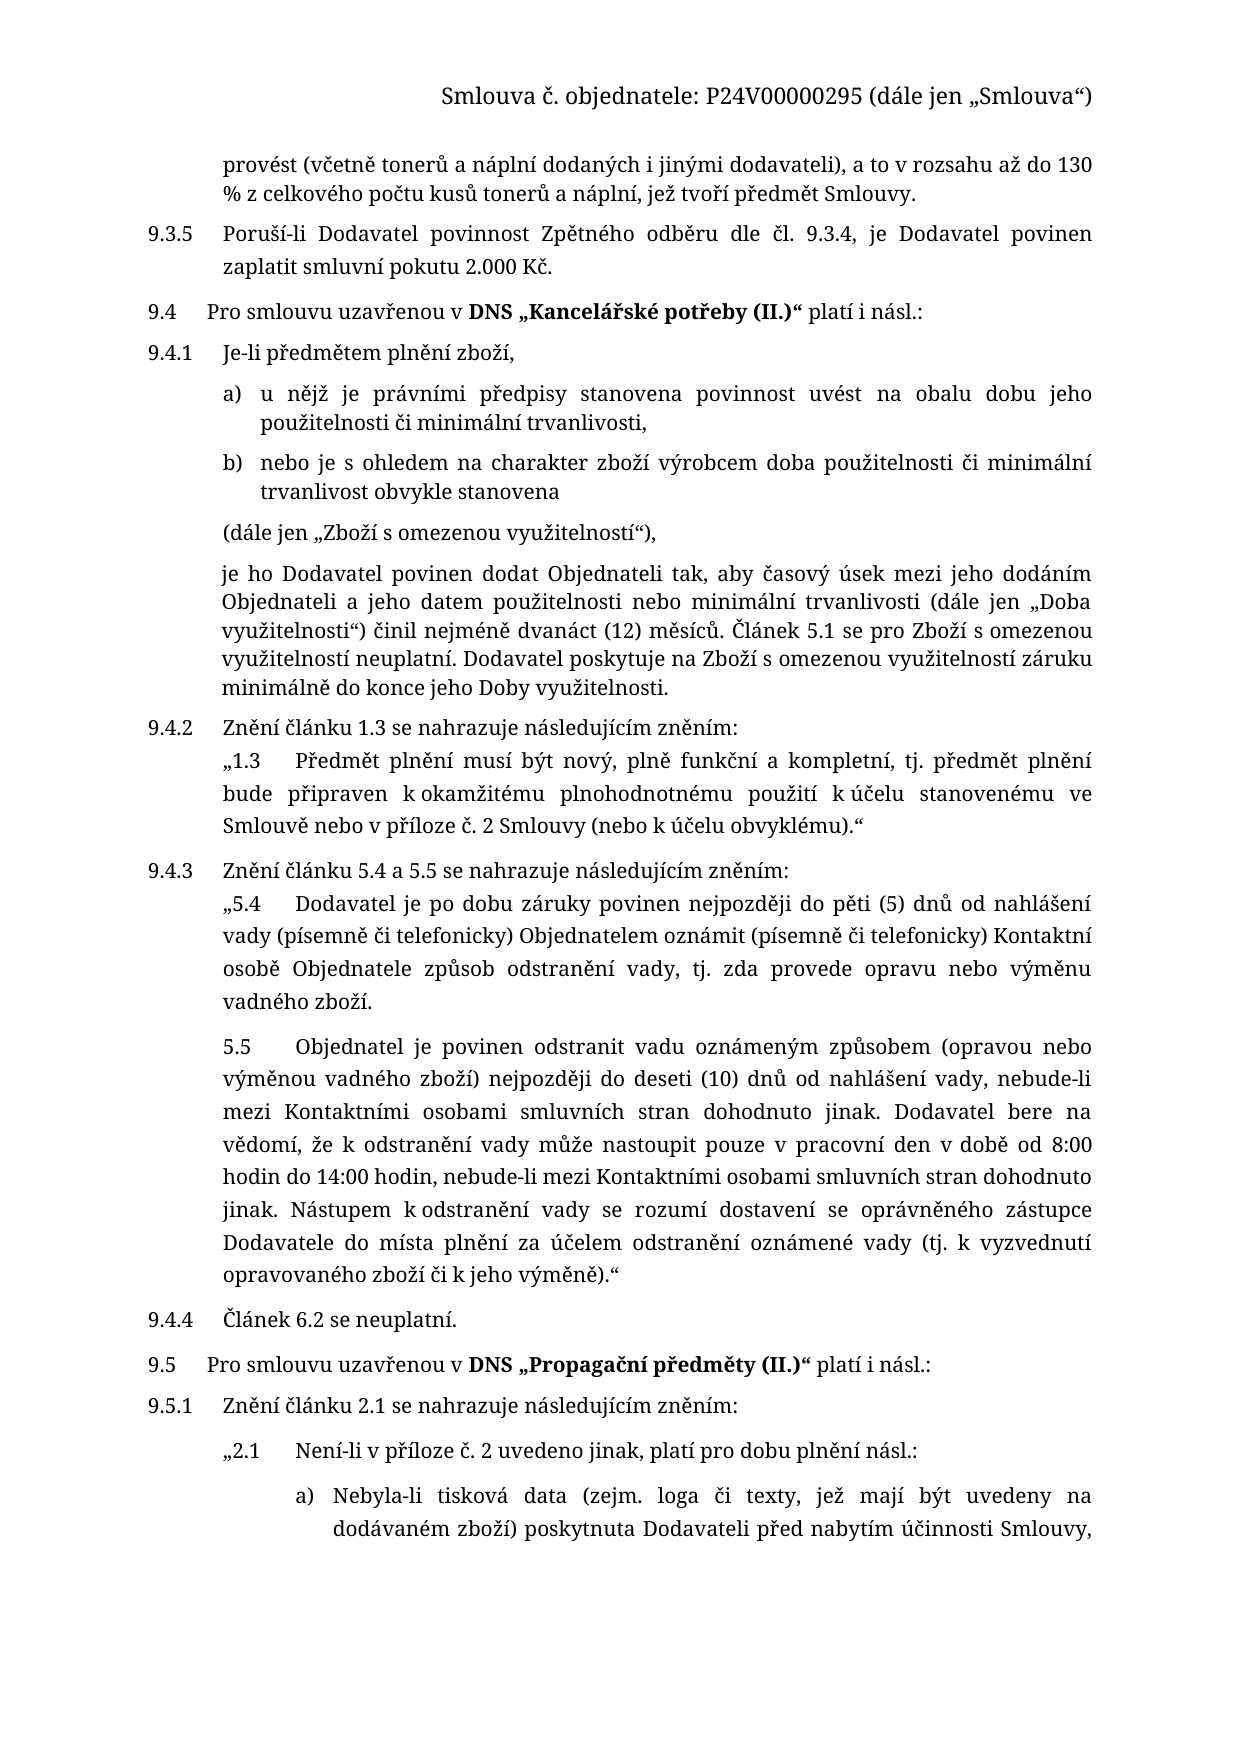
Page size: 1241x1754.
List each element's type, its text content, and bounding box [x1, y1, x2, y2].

list Znění článku 2.1 se nahrazuje následujícím zněním: [148, 1391, 1093, 1420]
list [295, 1482, 1093, 1543]
list „5.4 Dodavatel je po dobu záruky povinen nejpozději do pěti (5) dnů od nahlášení vady (písemně či telefonicky) Objednatelem oznámit (písemně či telefonicky) Kontaktní osobě Objednatele způsob odstranění vady, tj. zda provede opravu nebo výměnu vadného zboží. [223, 889, 1093, 1015]
list Poruší-li Dodavatel povinnost Zpětného odběru dle čl. 9.3.4, je Dodavatel povinen zaplatit smluvní pokutu 2.000 Kč. [148, 219, 1093, 281]
list nebo je s ohledem na charakter zboží výrobcem doba použitelnosti či minimální trvanlivost obvykle stanovena [223, 448, 1093, 505]
list Pro smlouvu uzavřenou v DNS „Propagační předměty (II.)“ platí i násl.: [148, 1350, 1093, 1379]
list „1.3 Předmět plnění musí být nový, plně funkční a kompletní, tj. předmět plnění bude připraven k okamžitému plnohodnotnému použití k účelu stanovenému ve Smlouvě nebo v příloze č. 2 Smlouvy (nebo k účelu obvyklému).“ [223, 746, 1093, 840]
text (dále jen „Zboží s omezenou využitelností“), [223, 518, 1093, 546]
list Pro smlouvu uzavřenou v DNS „Kancelářské potřeby (II.)“ platí i násl.: [148, 297, 1093, 326]
list Článek 6.2 se neuplatní. [148, 1305, 1093, 1334]
list Znění článku 5.4 a 5.5 se nahrazuje následujícím zněním: [148, 856, 1093, 885]
list Je-li předmětem plnění zboží, [148, 338, 1093, 367]
list Znění článku 1.3 se nahrazuje následujícím zněním: [148, 713, 1093, 742]
list 5.5 Objednatel je povinen odstranit vadu oznámeným způsobem (opravou nebo výměnou vadného zboží) nejpozději do deseti (10) dnů od nahlášení vady, nebude-li mezi Kontaktními osobami smluvních stran dohodnuto jinak. Dodavatel bere na vědomí, že k odstranění vady může nastoupit pouze v pracovní den v době od 8:00 hodin do 14:00 hodin, nebude-li mezi Kontaktními osobami smluvních stran dohodnuto jinak. Nástupem k odstranění vady se rozumí dostavení se oprávněného zástupce Dodavatele do místa plnění za účelem odstranění oznámené vady (tj. k vyzvednutí opravovaného zboží či k jeho výměně).“ [223, 1032, 1093, 1289]
text je ho Dodavatel povinen dodat Objednateli tak, aby časový úsek mezi jeho dodáním Objednateli a jeho datem použitelnosti nebo minimální trvanlivosti (dále jen „Doba využitelnosti“) činil nejméně dvanáct (12) měsíců. Článek 5.1 se pro Zboží s omezenou využitelností neuplatní. Dodavatel poskytuje na Zboží s omezenou využitelností záruku minimálně do konce jeho Doby využitelnosti. [221, 559, 1093, 701]
list u nějž je právními předpisy stanovena povinnost uvést na obalu dobu jeho použitelnosti či minimální trvanlivosti, [223, 379, 1093, 436]
list „2.1 Není-li v příloze č. 2 uvedeno jinak, platí pro dobu plnění násl.: [223, 1436, 1093, 1465]
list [148, 150, 1093, 207]
